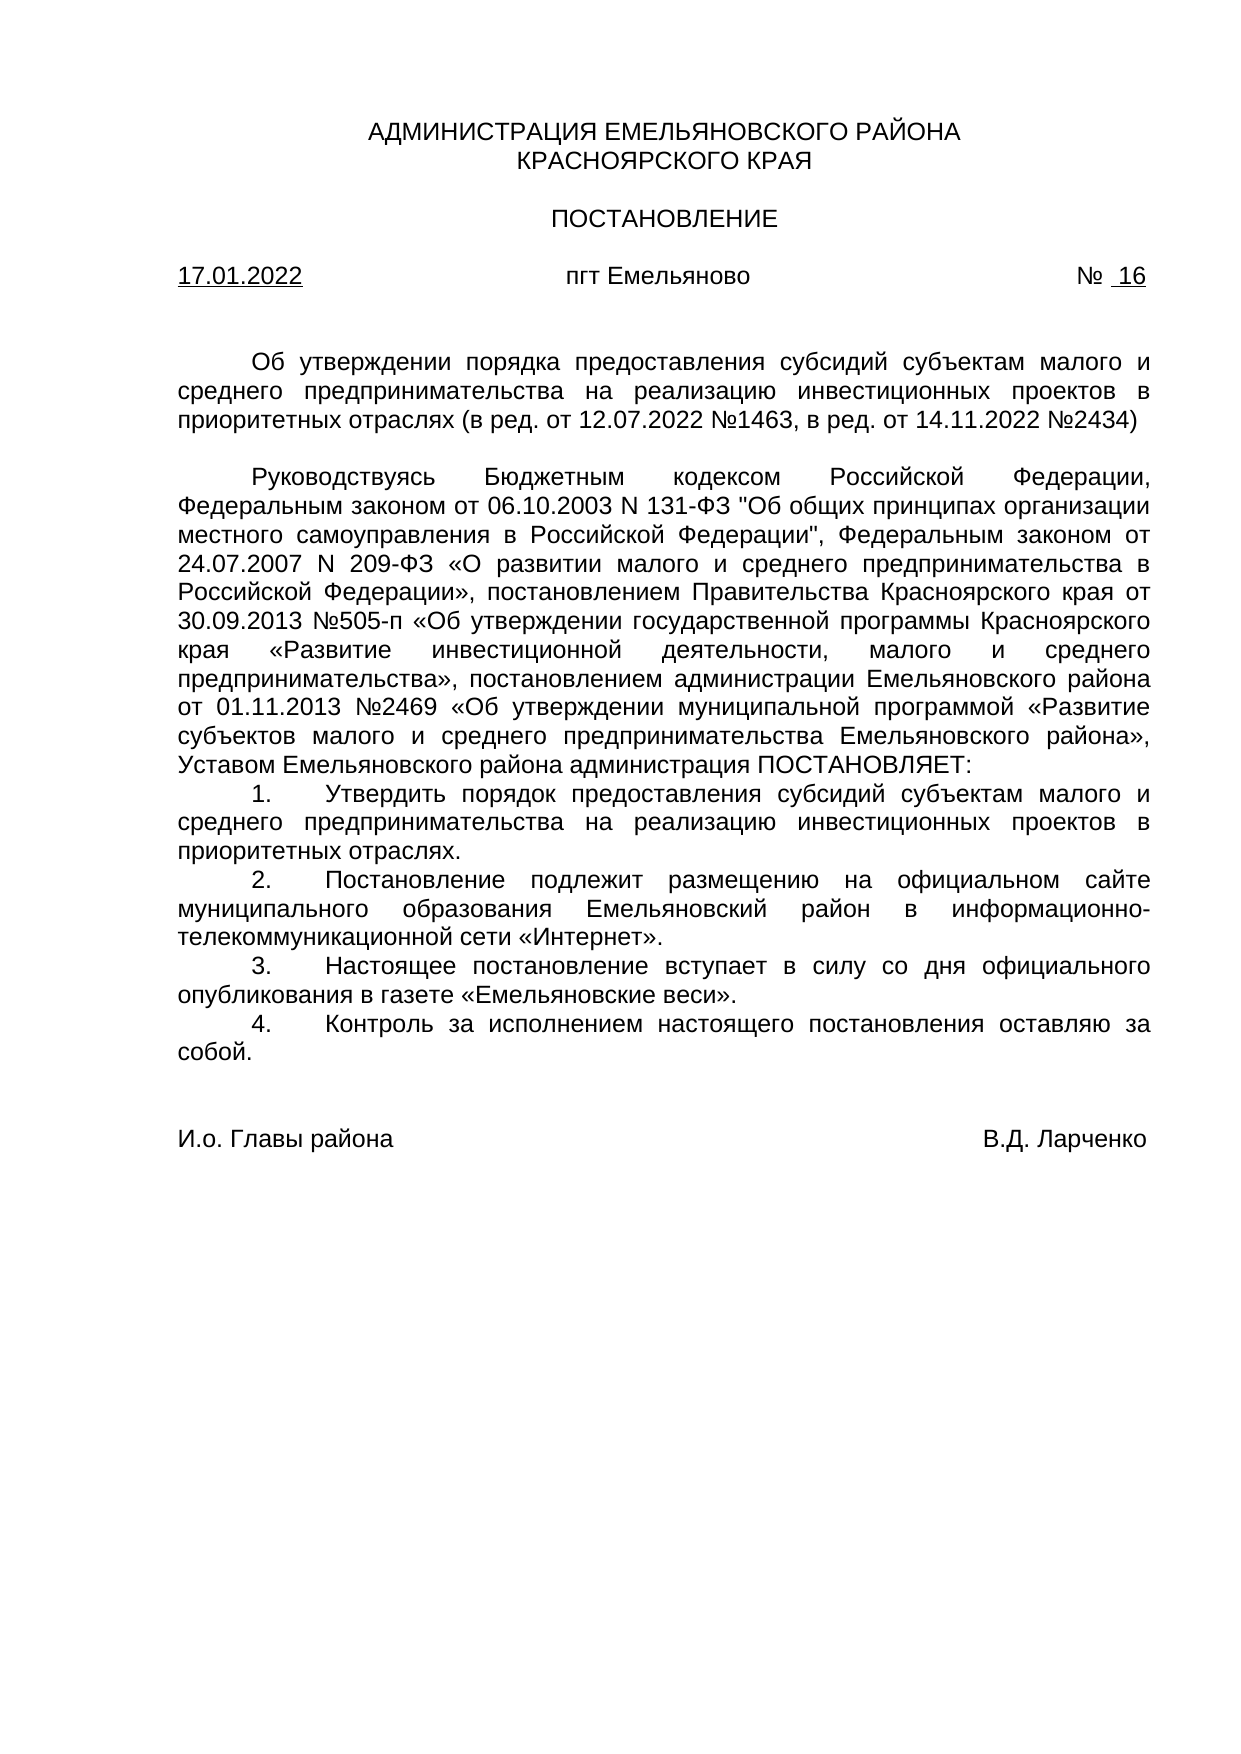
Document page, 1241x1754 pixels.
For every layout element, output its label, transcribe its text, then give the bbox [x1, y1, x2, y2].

text 17.01.2022 пгт Емельяново № 16 [177, 261, 1152, 290]
list Постановление подлежит размещению на официальном сайте муниципального образования Емельяновский район в информационно-телекоммуникационной сети «Интернет». [177, 865, 1152, 951]
list Настоящее постановление вступает в силу со дня официального опубликования в газете «Емельяновские веси». [177, 951, 1152, 1009]
text И.о. Главы района В.Д. Ларченко [177, 1124, 1152, 1152]
list Контроль за исполнением настоящего постановления оставляю за собой. [177, 1009, 1152, 1066]
list Утвердить порядок предоставления субсидий субъектам малого и среднего предпринимательства на реализацию инвестиционных проектов в приоритетных отраслях. [177, 779, 1152, 865]
text Руководствуясь Бюджетным кодексом Российской Федерации, Федеральным законом от 06.10.2003 N 131-ФЗ "Об общих принципах организации местного самоуправления в Российской Федерации", Федеральным законом от 24.07.2007 N 209-ФЗ «О развитии малого и среднего предпринимательства в Российской Федерации», постановлением Правительства Красноярского края от 30.09.2013 №505-п «Об утверждении государственной программы Красноярского края «Развитие инвестиционной деятельности, малого и среднего предпринимательства», постановлением администрации Емельяновского района от 01.11.2013 №2469 «Об утверждении муниципальной программой «Развитие субъектов малого и среднего предпринимательства Емельяновского района», Уставом Емельяновского района администрация ПОСТАНОВЛЯЕТ: [177, 462, 1152, 779]
text АДМИНИСТРАЦИЯ ЕМЕЛЬЯНОВСКОГО РАЙОНА [177, 117, 1152, 146]
text Об утверждении порядка предоставления субсидий субъектам малого и среднего предпринимательства на реализацию инвестиционных проектов в приоритетных отраслях (в ред. от 12.07.2022 №1463, в ред. от 14.11.2022 №2434) [177, 347, 1152, 434]
text КРАСНОЯРСКОГО КРАЯ [177, 146, 1152, 175]
text ПОСТАНОВЛЕНИЕ [177, 204, 1152, 232]
